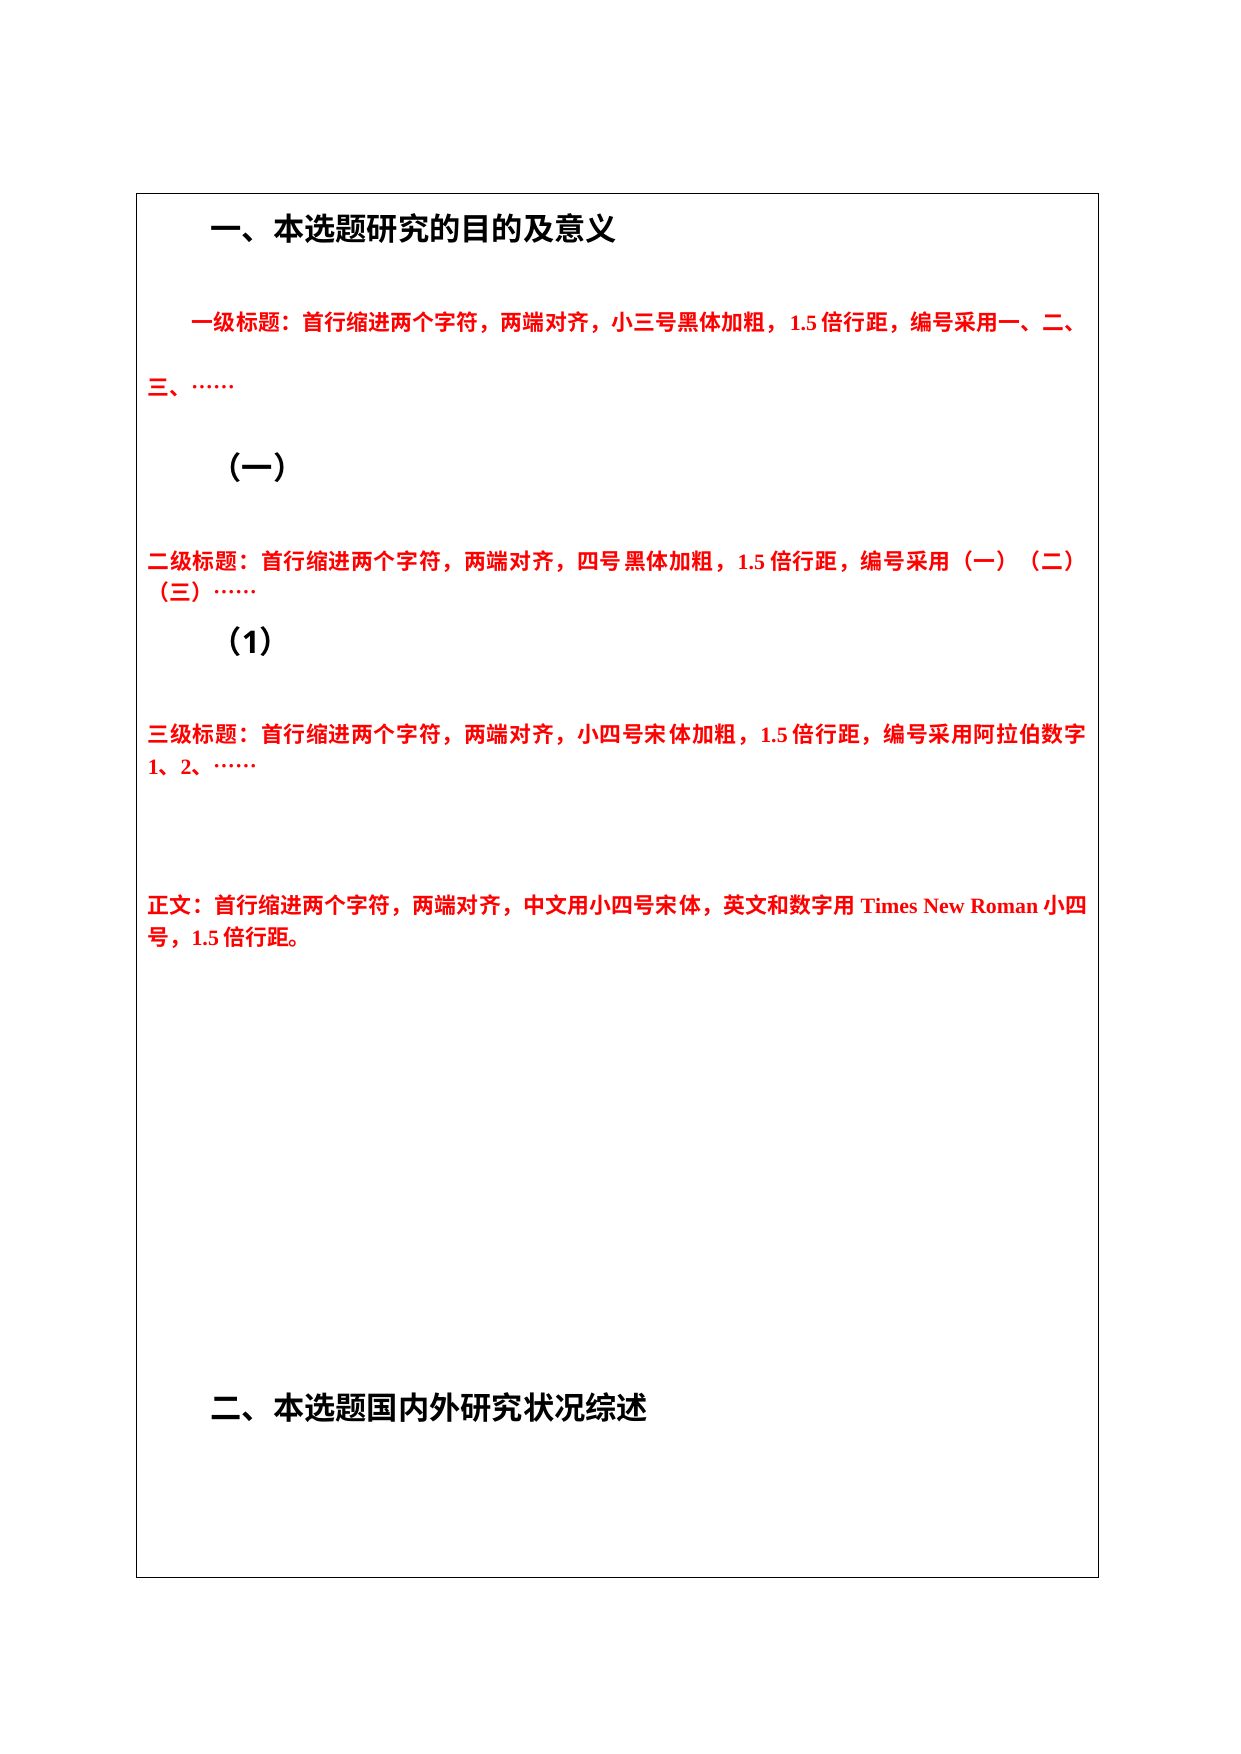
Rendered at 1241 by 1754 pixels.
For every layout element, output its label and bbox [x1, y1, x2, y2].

table_header [137, 194, 1098, 1577]
